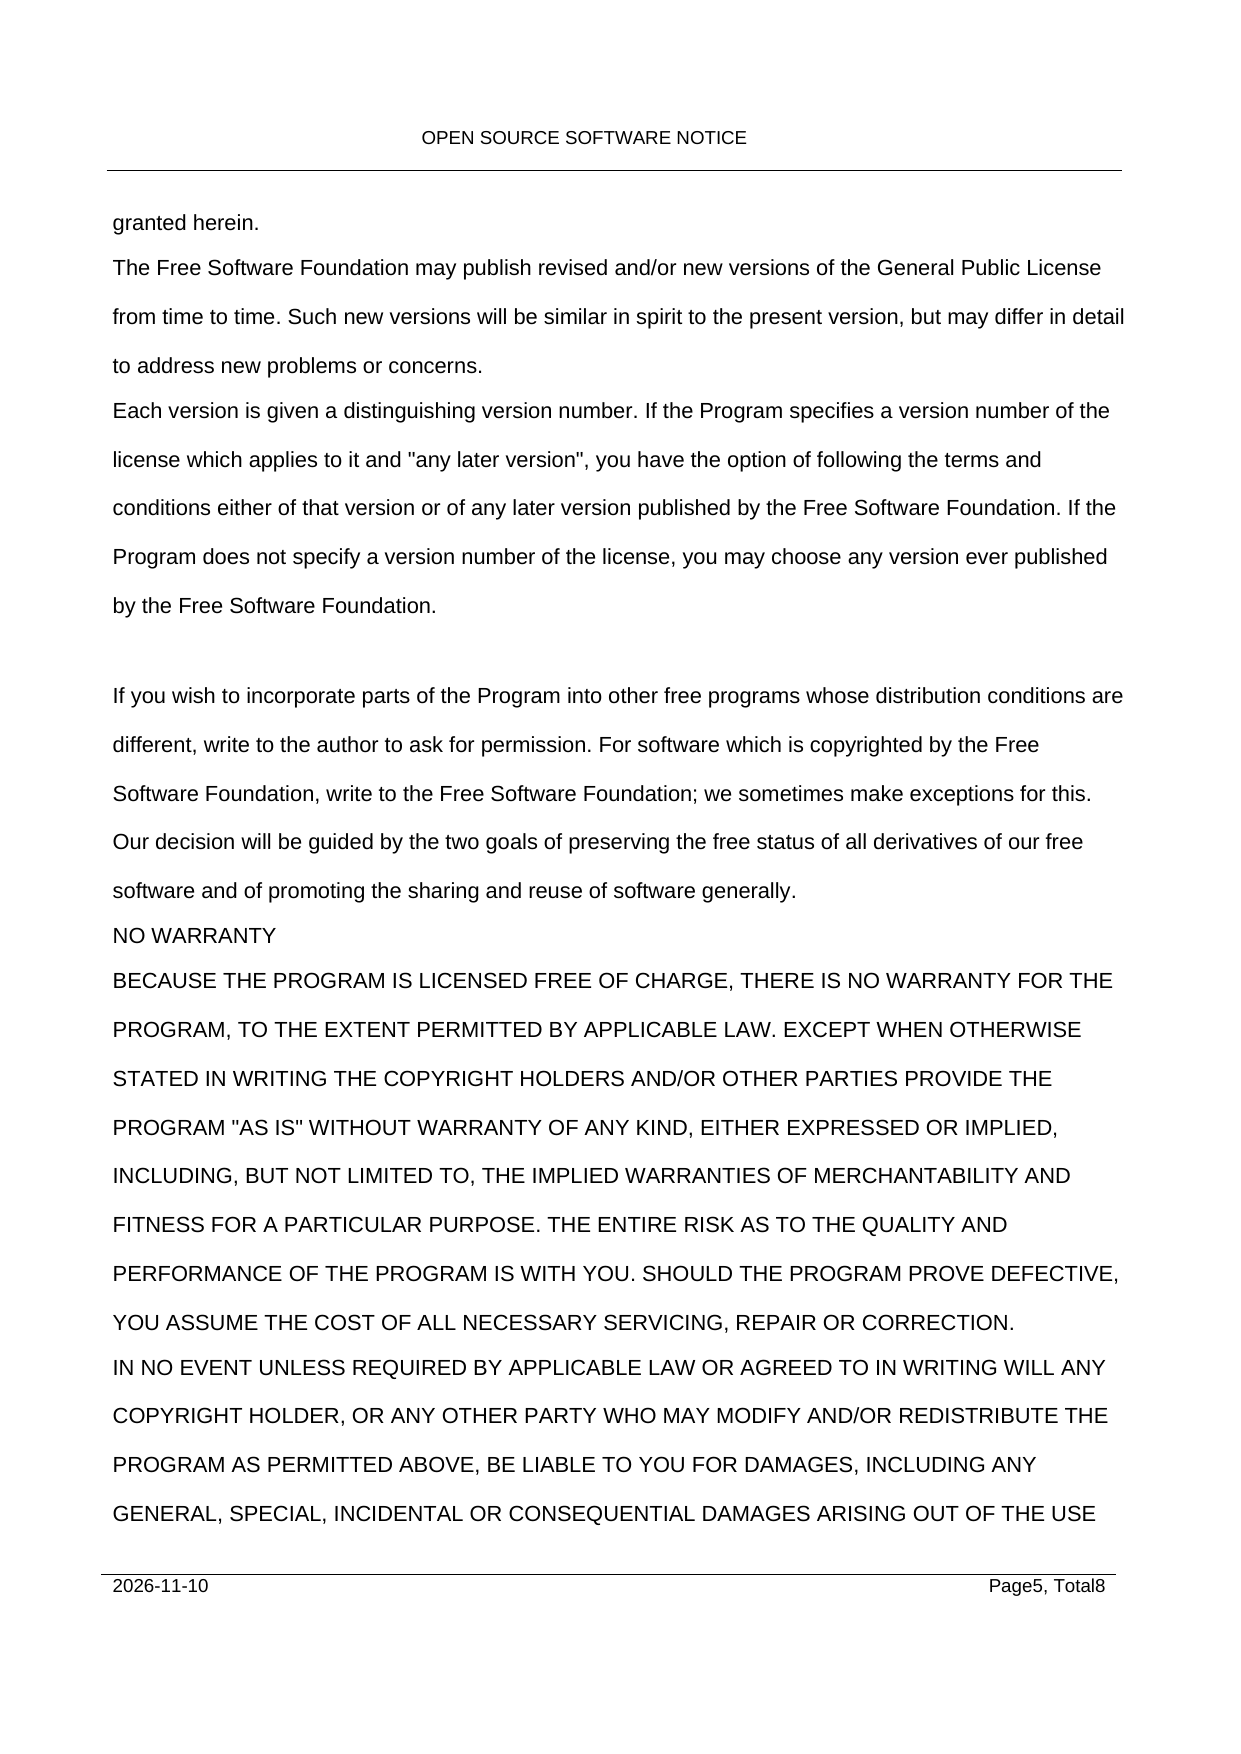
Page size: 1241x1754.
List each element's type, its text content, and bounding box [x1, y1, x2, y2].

text BECAUSE THE PROGRAM IS LICENSED FREE OF CHARGE, THERE IS NO WARRANTY FOR THE PROGRAM, TO THE EXTENT PERMITTED BY APPLICABLE LAW. EXCEPT WHEN OTHERWISE STATED IN WRITING THE COPYRIGHT HOLDERS AND/OR OTHER PARTIES PROVIDE THE PROGRAM "AS IS" WITHOUT WARRANTY OF ANY KIND, EITHER EXPRESSED OR IMPLIED, INCLUDING, BUT NOT LIMITED TO, THE IMPLIED WARRANTIES OF MERCHANTABILITY AND FITNESS FOR A PARTICULAR PURPOSE. THE ENTIRE RISK AS TO THE QUALITY AND PERFORMANCE OF THE PROGRAM IS WITH YOU. SHOULD THE PROGRAM PROVE DEFECTIVE, YOU ASSUME THE COST OF ALL NECESSARY SERVICING, REPAIR OR CORRECTION. [112, 964, 1128, 1338]
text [112, 206, 1128, 239]
text Each version is given a distinguishing version number. If the Program specifies a version number of the license which applies to it and "any later version", you have the option of following the terms and conditions either of that version or of any later version published by the Free Software Foundation. If the Program does not specify a version number of the license, you may choose any version ever published by the Free Software Foundation. [112, 394, 1128, 622]
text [112, 1351, 1128, 1529]
text The Free Software Foundation may publish revised and/or new versions of the General Public License from time to time. Such new versions will be similar in spirit to the present version, but may differ in detail to address new problems or concerns. [112, 251, 1128, 381]
text NO WARRANTY [112, 919, 1128, 952]
text If you wish to incorporate parts of the Program into other free programs whose distribution conditions are different, write to the author to ask for permission. For software which is copyrighted by the Free Software Foundation, write to the Free Software Foundation; we sometimes make exceptions for this. Our decision will be guided by the two goals of preserving the free status of all derivatives of our free software and of promoting the sharing and reuse of software generally. [112, 679, 1128, 907]
